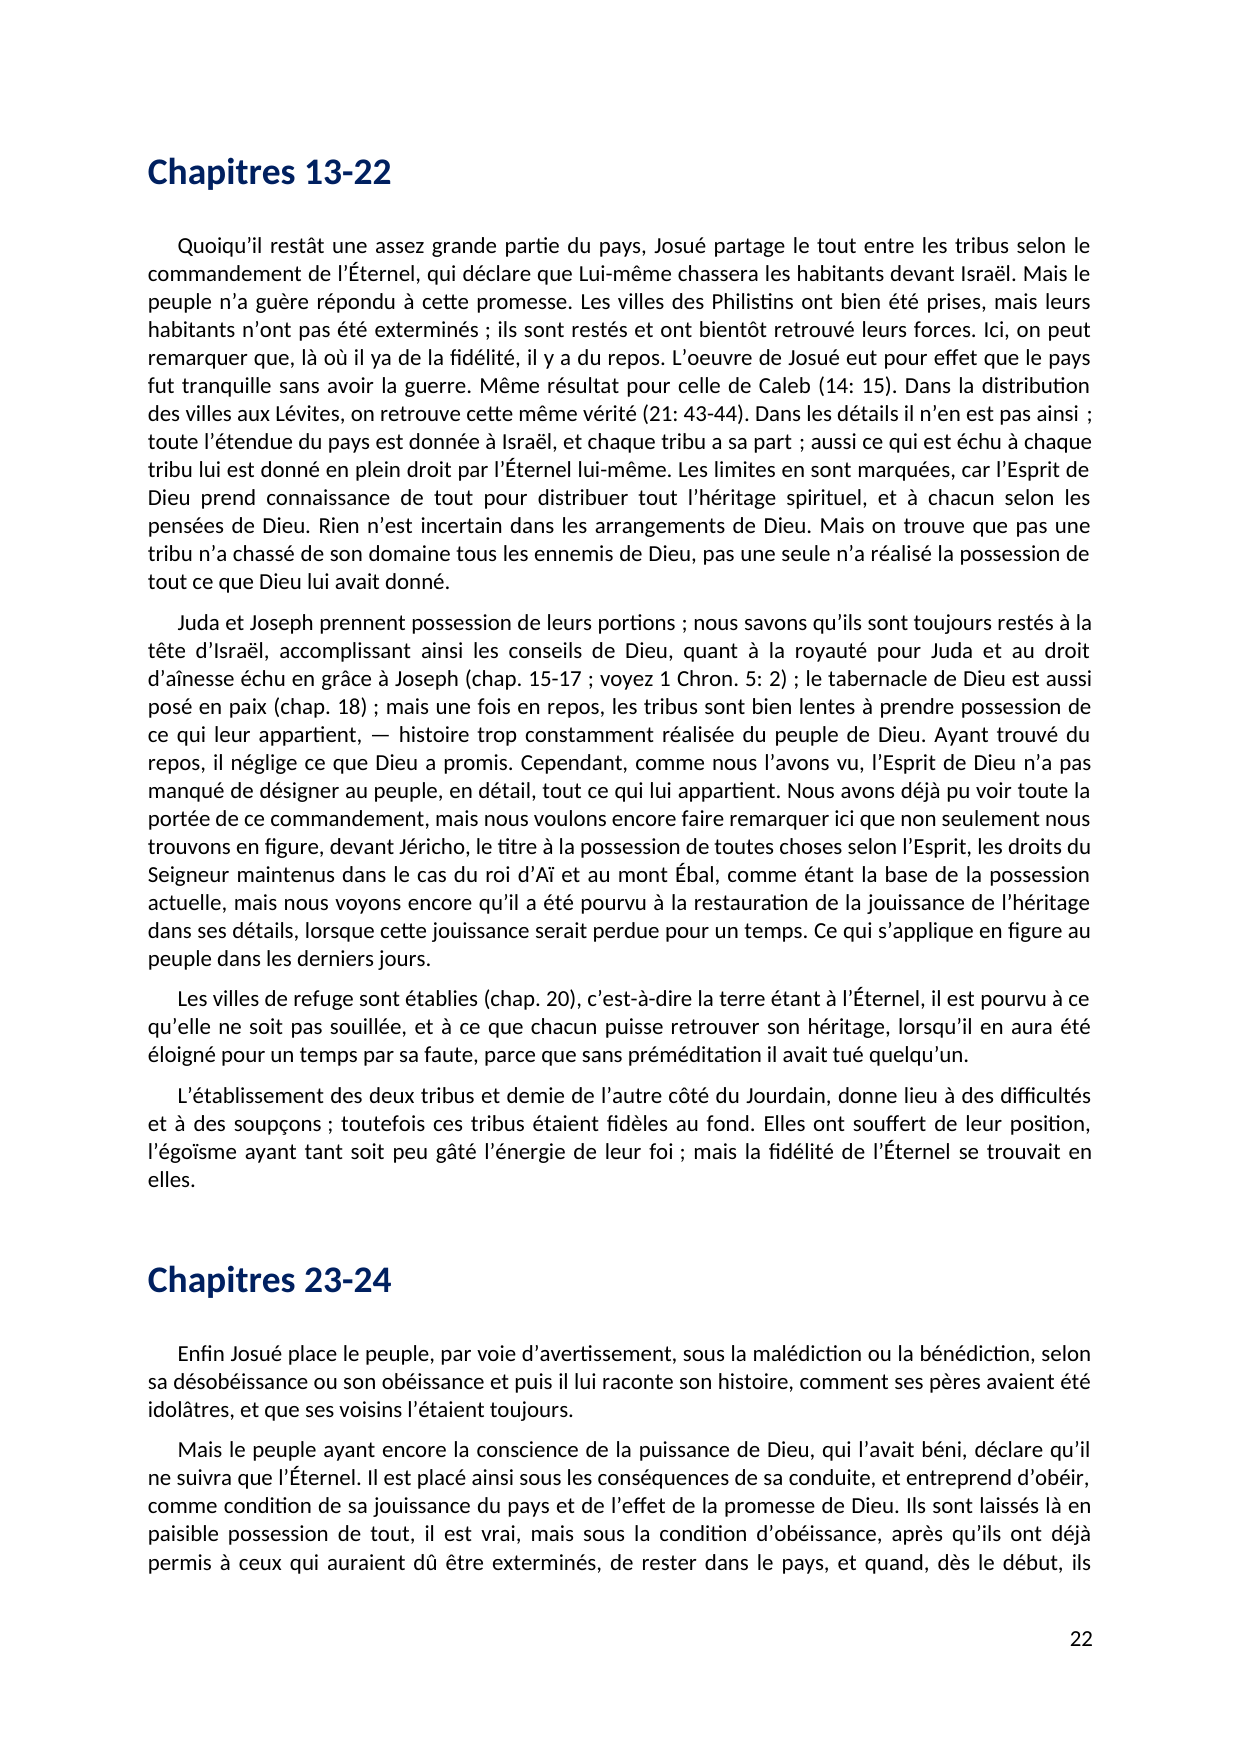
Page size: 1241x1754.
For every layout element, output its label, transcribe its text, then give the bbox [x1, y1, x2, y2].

text Juda et Joseph prennent possession de leurs portions ; nous savons qu’ils sont toujours restés à la tête d’Israël, accomplissant ainsi les conseils de Dieu, quant à la royauté pour Juda et au droit d’aînesse échu en grâce à Joseph (chap. 15-17 ; voyez 1 Chron. 5: 2) ; le tabernacle de Dieu est aussi posé en paix (chap. 18) ; mais une fois en repos, les tribus sont bien lentes à prendre possession de ce qui leur appartient, — histoire trop constamment réalisée du peuple de Dieu. Ayant trouvé du repos, il néglige ce que Dieu a promis. Cependant, comme nous l’avons vu, l’Esprit de Dieu n’a pas manqué de désigner au peuple, en détail, tout ce qui lui appartient. Nous avons déjà pu voir toute la portée de ce commandement, mais nous voulons encore faire remarquer ici que non seulement nous trouvons en figure, devant Jéricho, le titre à la possession de toutes choses selon l’Esprit, les droits du Seigneur maintenus dans le cas du roi d’Aï et au mont Ébal, comme étant la base de la possession actuelle, mais nous voyons encore qu’il a été pourvu à la restauration de la jouissance de l’héritage dans ses détails, lorsque cette jouissance serait perdue pour un temps. Ce qui s’applique en figure au peuple dans les derniers jours. [148, 608, 1093, 972]
text Enfin Josué place le peuple, par voie d’avertissement, sous la malédiction ou la bénédiction, selon sa désobéissance ou son obéissance et puis il lui raconte son histoire, comment ses pères avaient été idolâtres, et que ses voisins l’étaient toujours. [148, 1339, 1093, 1423]
subtitle Chapitres 23-24 [148, 1256, 1093, 1301]
text Quoiqu’il restât une assez grande partie du pays, Josué partage le tout entre les tribus selon le commandement de l’Éternel, qui déclare que Lui-même chassera les habitants devant Israël. Mais le peuple n’a guère répondu à cette promesse. Les villes des Philistins ont bien été prises, mais leurs habitants n’ont pas été exterminés ; ils sont restés et ont bientôt retrouvé leurs forces. Ici, on peut remarquer que, là où il ya de la fidélité, il y a du repos. L’oeuvre de Josué eut pour effet que le pays fut tranquille sans avoir la guerre. Même résultat pour celle de Caleb (14: 15). Dans la distribution des villes aux Lévites, on retrouve cette même vérité (21: 43-44). Dans les détails il n’en est pas ainsi ; toute l’étendue du pays est donnée à Israël, et chaque tribu a sa part ; aussi ce qui est échu à chaque tribu lui est donné en plein droit par l’Éternel lui-même. Les limites en sont marquées, car l’Esprit de Dieu prend connaissance de tout pour distribuer tout l’héritage spirituel, et à chacun selon les pensées de Dieu. Rien n’est incertain dans les arrangements de Dieu. Mais on trouve que pas une tribu n’a chassé de son domaine tous les ennemis de Dieu, pas une seule n’a réalisé la possession de tout ce que Dieu lui avait donné. [148, 231, 1093, 595]
subtitle Chapitres 13-22 [148, 148, 1093, 193]
text Les villes de refuge sont établies (chap. 20), c’est-à-dire la terre étant à l’Éternel, il est pourvu à ce qu’elle ne soit pas souillée, et à ce que chacun puisse retrouver son héritage, lorsqu’il en aura été éloigné pour un temps par sa faute, parce que sans préméditation il avait tué quelqu’un. [148, 984, 1093, 1068]
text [148, 1436, 1093, 1576]
text L’établissement des deux tribus et demie de l’autre côté du Jourdain, donne lieu à des difficultés et à des soupçons ; toutefois ces tribus étaient fidèles au fond. Elles ont souffert de leur position, l’égoïsme ayant tant soit peu gâté l’énergie de leur foi ; mais la fidélité de l’Éternel se trouvait en elles. [148, 1081, 1093, 1193]
